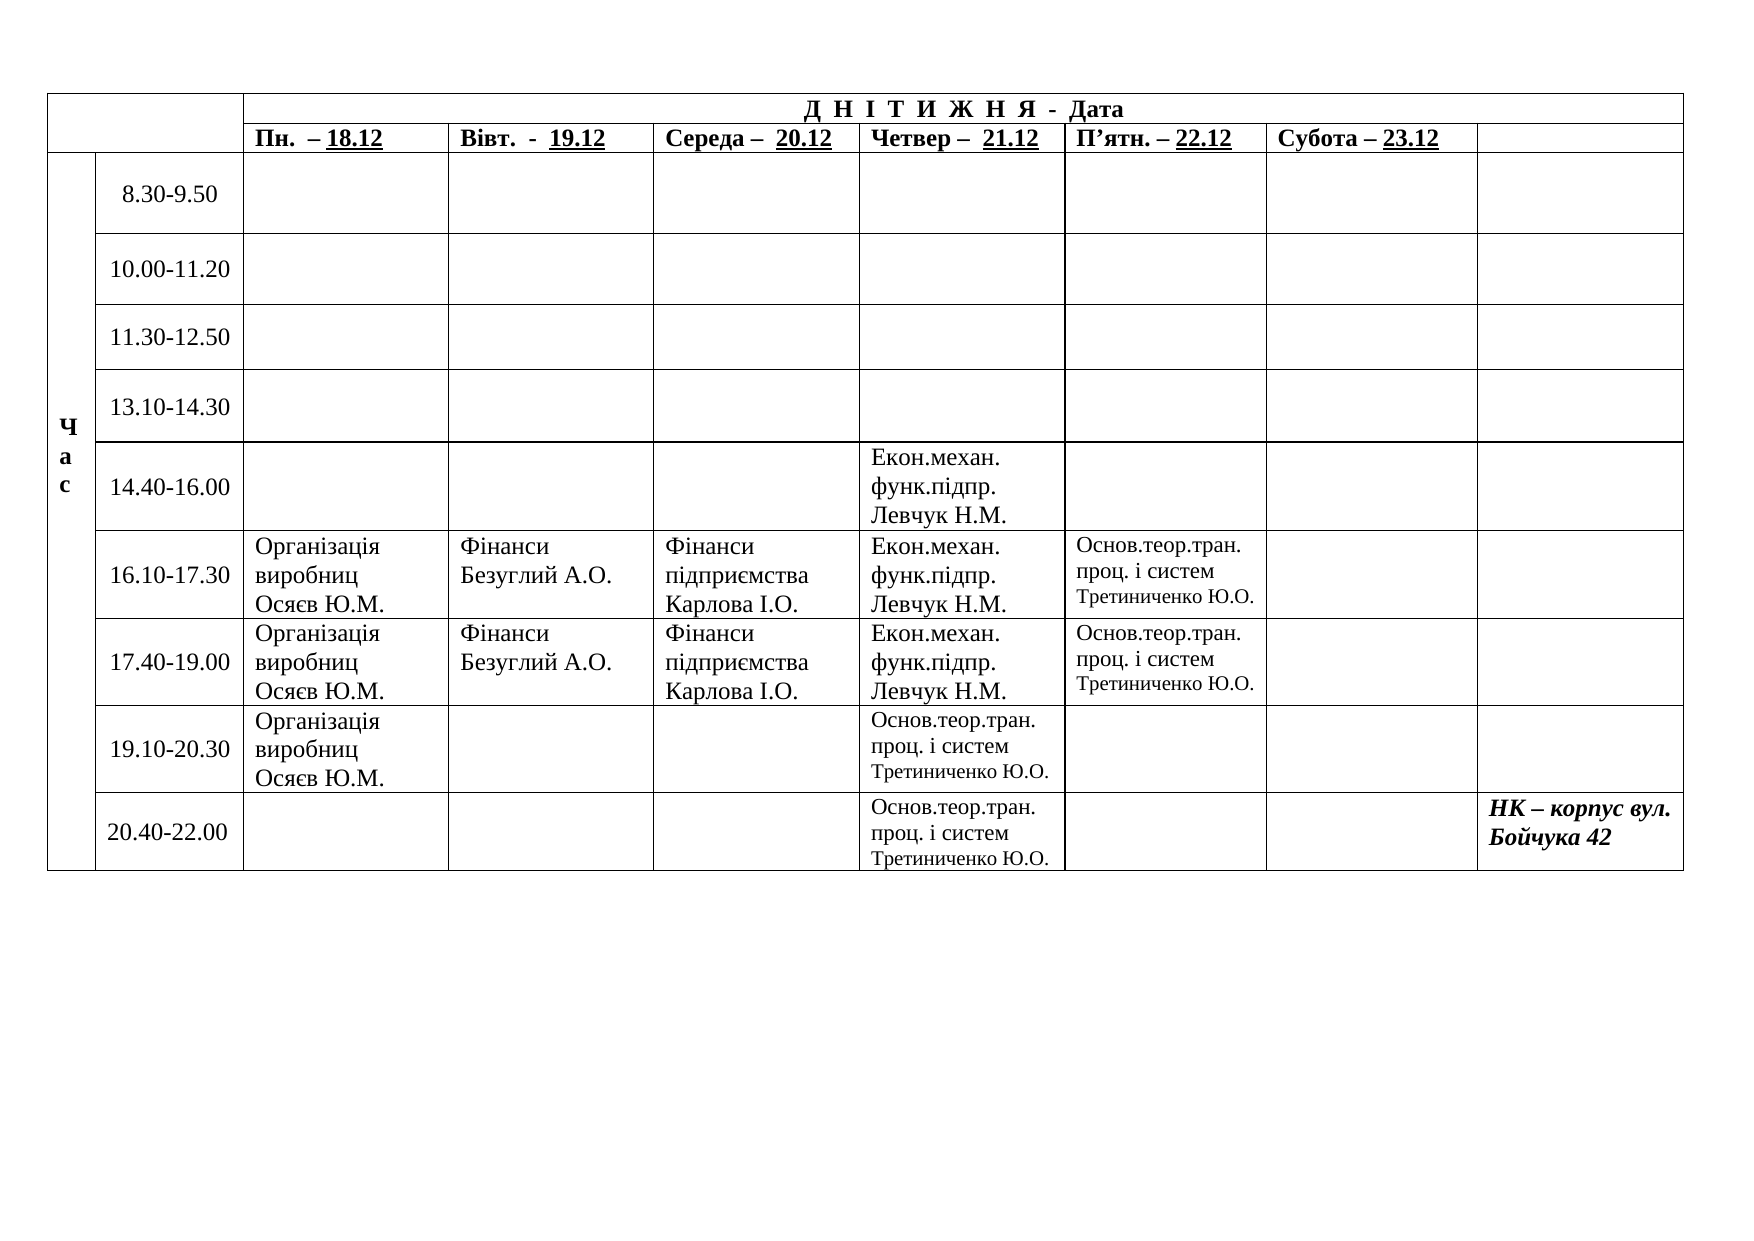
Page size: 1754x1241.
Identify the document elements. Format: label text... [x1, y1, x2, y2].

table_cell Екон.механ. функ.підпр. Левчук Н.М. [860, 443, 1064, 530]
table_cell [860, 370, 1064, 441]
table_cell [1267, 153, 1477, 233]
table_cell [449, 305, 653, 369]
table_cell НК – корпус вул. Бойчука 42 [1478, 793, 1683, 870]
table_cell [449, 370, 653, 441]
table_cell Середа – 20.12 [654, 124, 859, 152]
table_cell [244, 234, 448, 303]
table_cell Екон.механ. функ.підпр. Левчук Н.М. [860, 531, 1064, 617]
table_cell [1066, 706, 1266, 792]
table_cell Фінанси Безуглий А.О. [449, 531, 653, 617]
table_cell Основ.теор.тран. проц. і систем Третиниченко Ю.О. [1066, 619, 1266, 705]
table_header Д Н І Т И Ж Н Я - Дата [244, 94, 1683, 122]
table_cell [654, 443, 859, 530]
table_cell [1066, 793, 1266, 870]
table_cell [1066, 234, 1266, 303]
table_cell Субота – 23.12 [1267, 124, 1477, 152]
table_cell Основ.теор.тран. проц. і систем Третиниченко Ю.О. [860, 706, 1064, 792]
table_cell П’ятн. – 22.12 [1066, 124, 1266, 152]
table_cell 10.00-11.20 [96, 234, 243, 303]
table_cell 11.30-12.50 [96, 305, 243, 369]
table_cell 14.40-16.00 [96, 443, 243, 530]
table_cell Пн. – 18.12 [244, 124, 448, 152]
table_cell [654, 370, 859, 441]
table_cell [654, 793, 859, 870]
table_cell [244, 793, 448, 870]
table_cell [860, 153, 1064, 233]
table_cell [1267, 531, 1477, 617]
table_cell Основ.теор.тран. проц. і систем Третиниченко Ю.О. [860, 793, 1064, 870]
table_cell [1267, 305, 1477, 369]
table_cell [449, 706, 653, 792]
table_cell [1478, 443, 1683, 530]
table_cell [244, 370, 448, 441]
table_cell [1478, 234, 1683, 303]
table_cell [1267, 370, 1477, 441]
table_cell 8.30-9.50 [96, 153, 243, 233]
table_cell [1066, 370, 1266, 441]
table_cell Вівт. - 19.12 [449, 124, 653, 152]
table_cell [1066, 153, 1266, 233]
table_cell [449, 443, 653, 530]
table_cell [1267, 443, 1477, 530]
table_cell [654, 234, 859, 303]
table_cell [1478, 619, 1683, 705]
table_cell Четвер – 21.12 [860, 124, 1064, 152]
table_cell 13.10-14.30 [96, 370, 243, 441]
table_cell [1066, 443, 1266, 530]
table_cell [1066, 305, 1266, 369]
table_cell Екон.механ. функ.підпр. Левчук Н.М. [860, 619, 1064, 705]
table_cell Фінанси підприємства Карлова І.О. [654, 531, 859, 617]
table_header [48, 94, 243, 152]
table_cell [1478, 706, 1683, 792]
table_cell [244, 153, 448, 233]
table_cell [1478, 153, 1683, 233]
table_cell [860, 305, 1064, 369]
table_cell Основ.теор.тран. проц. і систем Третиниченко Ю.О. [1066, 531, 1266, 617]
table_cell [860, 234, 1064, 303]
table_cell [1267, 619, 1477, 705]
table_cell [1267, 234, 1477, 303]
table_cell [244, 443, 448, 530]
table_cell [449, 793, 653, 870]
table_cell Організація виробниц Осяєв Ю.М. [244, 531, 448, 617]
table_cell [654, 706, 859, 792]
table_cell [1267, 793, 1477, 870]
table_cell 16.10-17.30 [96, 531, 243, 617]
table_cell [1478, 370, 1683, 441]
table_cell [654, 153, 859, 233]
table_cell Організація виробниц Осяєв Ю.М. [244, 619, 448, 705]
table_cell Фінанси Безуглий А.О. [449, 619, 653, 705]
table_cell 17.40-19.00 [96, 619, 243, 705]
table_cell [654, 305, 859, 369]
table_cell [244, 305, 448, 369]
table_cell [1478, 305, 1683, 369]
table_cell Фінанси підприємства Карлова І.О. [654, 619, 859, 705]
table_cell 19.10-20.30 [96, 706, 243, 792]
table_cell Організація виробниц Осяєв Ю.М. [244, 706, 448, 792]
table_cell 20.40-22.00 [96, 793, 243, 870]
table_cell Ч а с [48, 153, 95, 870]
table_cell [1478, 124, 1683, 152]
table_cell [449, 234, 653, 303]
table_cell [1478, 531, 1683, 617]
table_cell [1267, 706, 1477, 792]
table_cell [449, 153, 653, 233]
